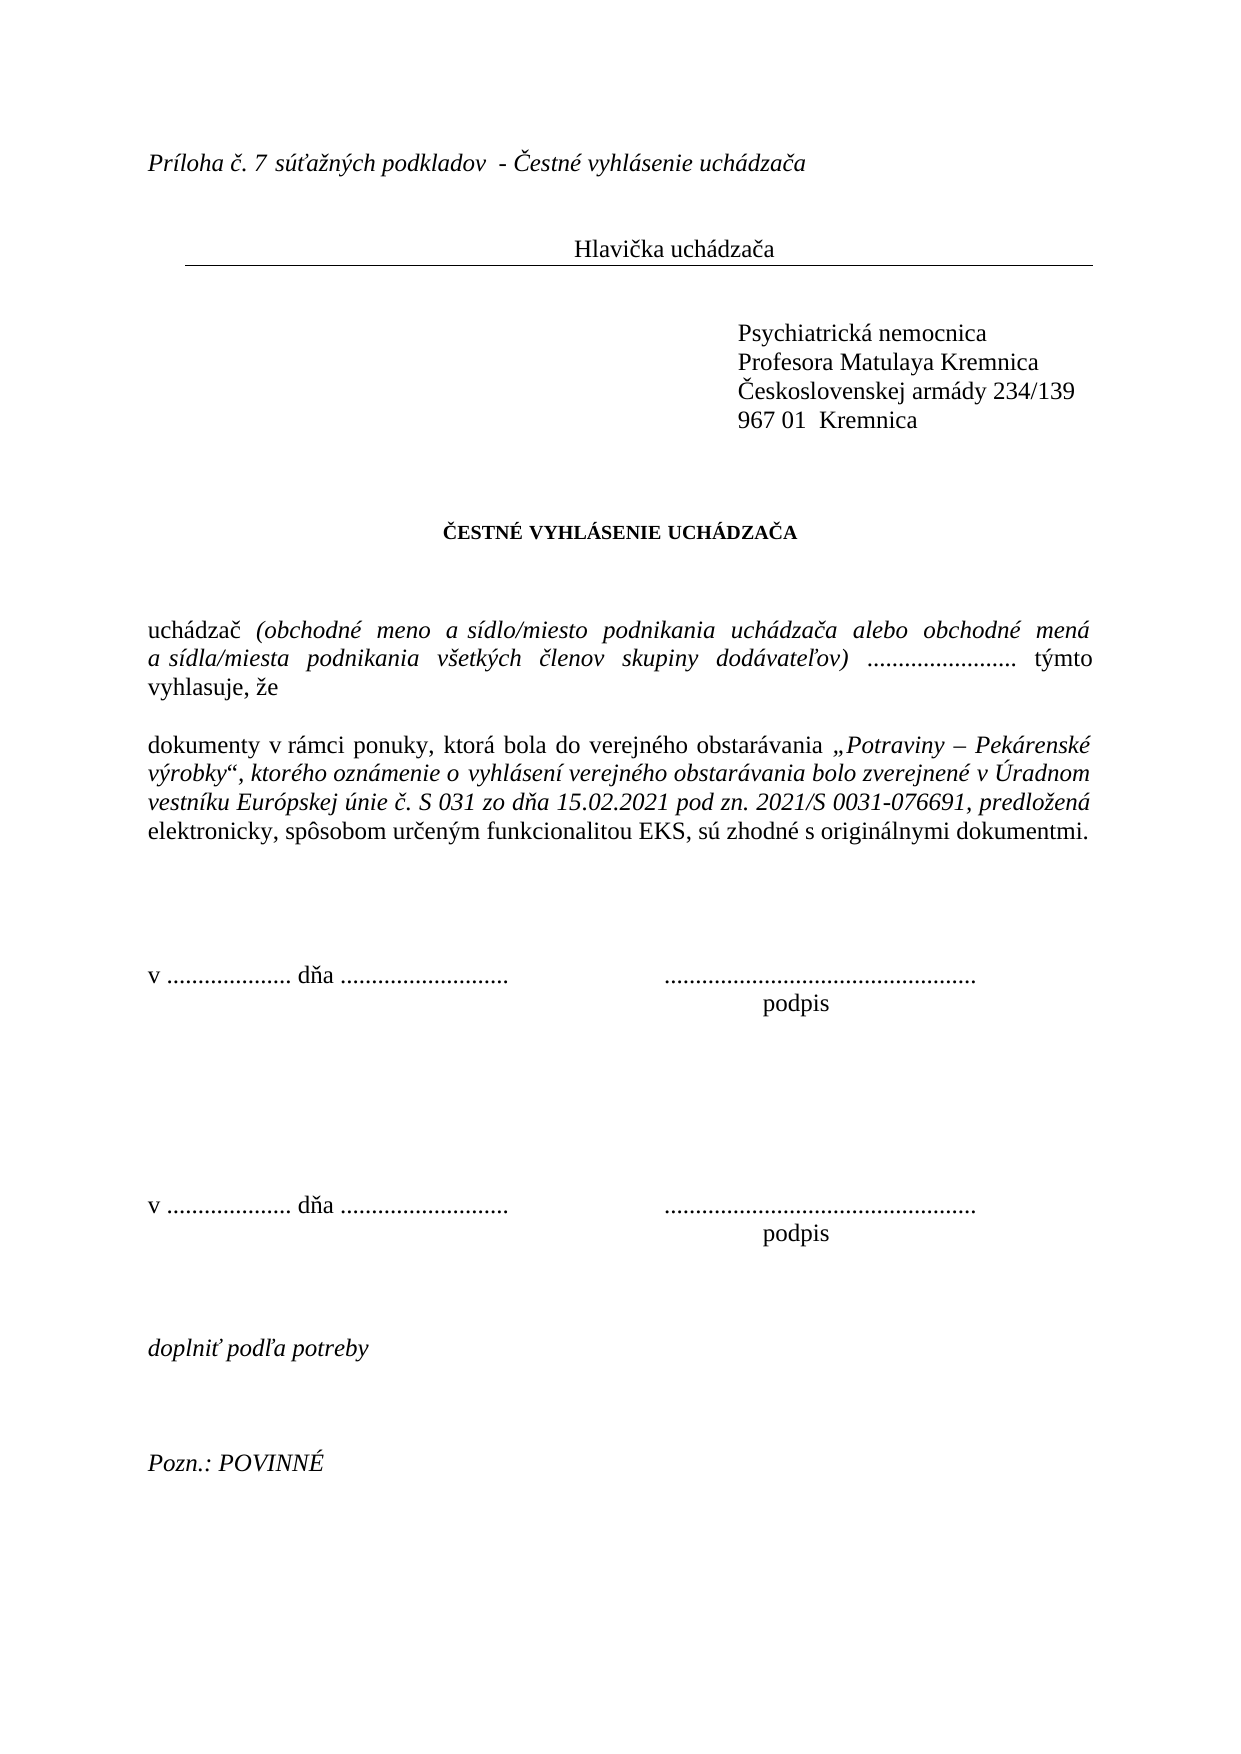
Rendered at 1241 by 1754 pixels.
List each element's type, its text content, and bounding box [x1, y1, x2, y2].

text Psychiatrická nemocnica [701, 318, 1093, 347]
text doplniť podľa potreby [148, 1333, 1093, 1362]
text Československej armády 234/139 [738, 376, 1093, 405]
text podpis [148, 988, 1093, 1017]
text Profesora Matulaya Kremnica [664, 347, 1093, 376]
text uchádzač (obchodné meno a sídlo/miesto podnikania uchádzača alebo obchodné mená a sídla/miesta podnikania všetkých členov skupiny dodávateľov) ........................ týmto vyhlasuje, že [148, 615, 1093, 701]
text v .................... dňa ........................... .................................................. [148, 960, 1093, 988]
text Hlavička uchádzača [185, 234, 1093, 265]
text Príloha č. 7 súťažných podkladov - Čestné vyhlásenie uchádzača [148, 148, 1093, 176]
text podpis [148, 1218, 1093, 1247]
text v .................... dňa ........................... .................................................. [148, 1190, 1093, 1218]
text dokumenty v rámci ponuky, ktorá bola do verejného obstarávania „Potraviny – Pekárenské výrobky“, ktorého oznámenie o vyhlásení verejného obstarávania bolo zverejnené v Úradnom vestníku Európskej únie č. S 031 zo dňa 15.02.2021 pod zn. 2021/S 0031-076691, predložená elektronicky, spôsobom určeným funkcionalitou EKS, sú zhodné s originálnymi dokumentmi. [148, 730, 1093, 845]
text Pozn.: POVINNÉ [148, 1448, 1093, 1477]
subtitle čestné vyhlásenie uchádzača [148, 516, 1093, 545]
text 967 01 Kremnica [664, 405, 1093, 433]
